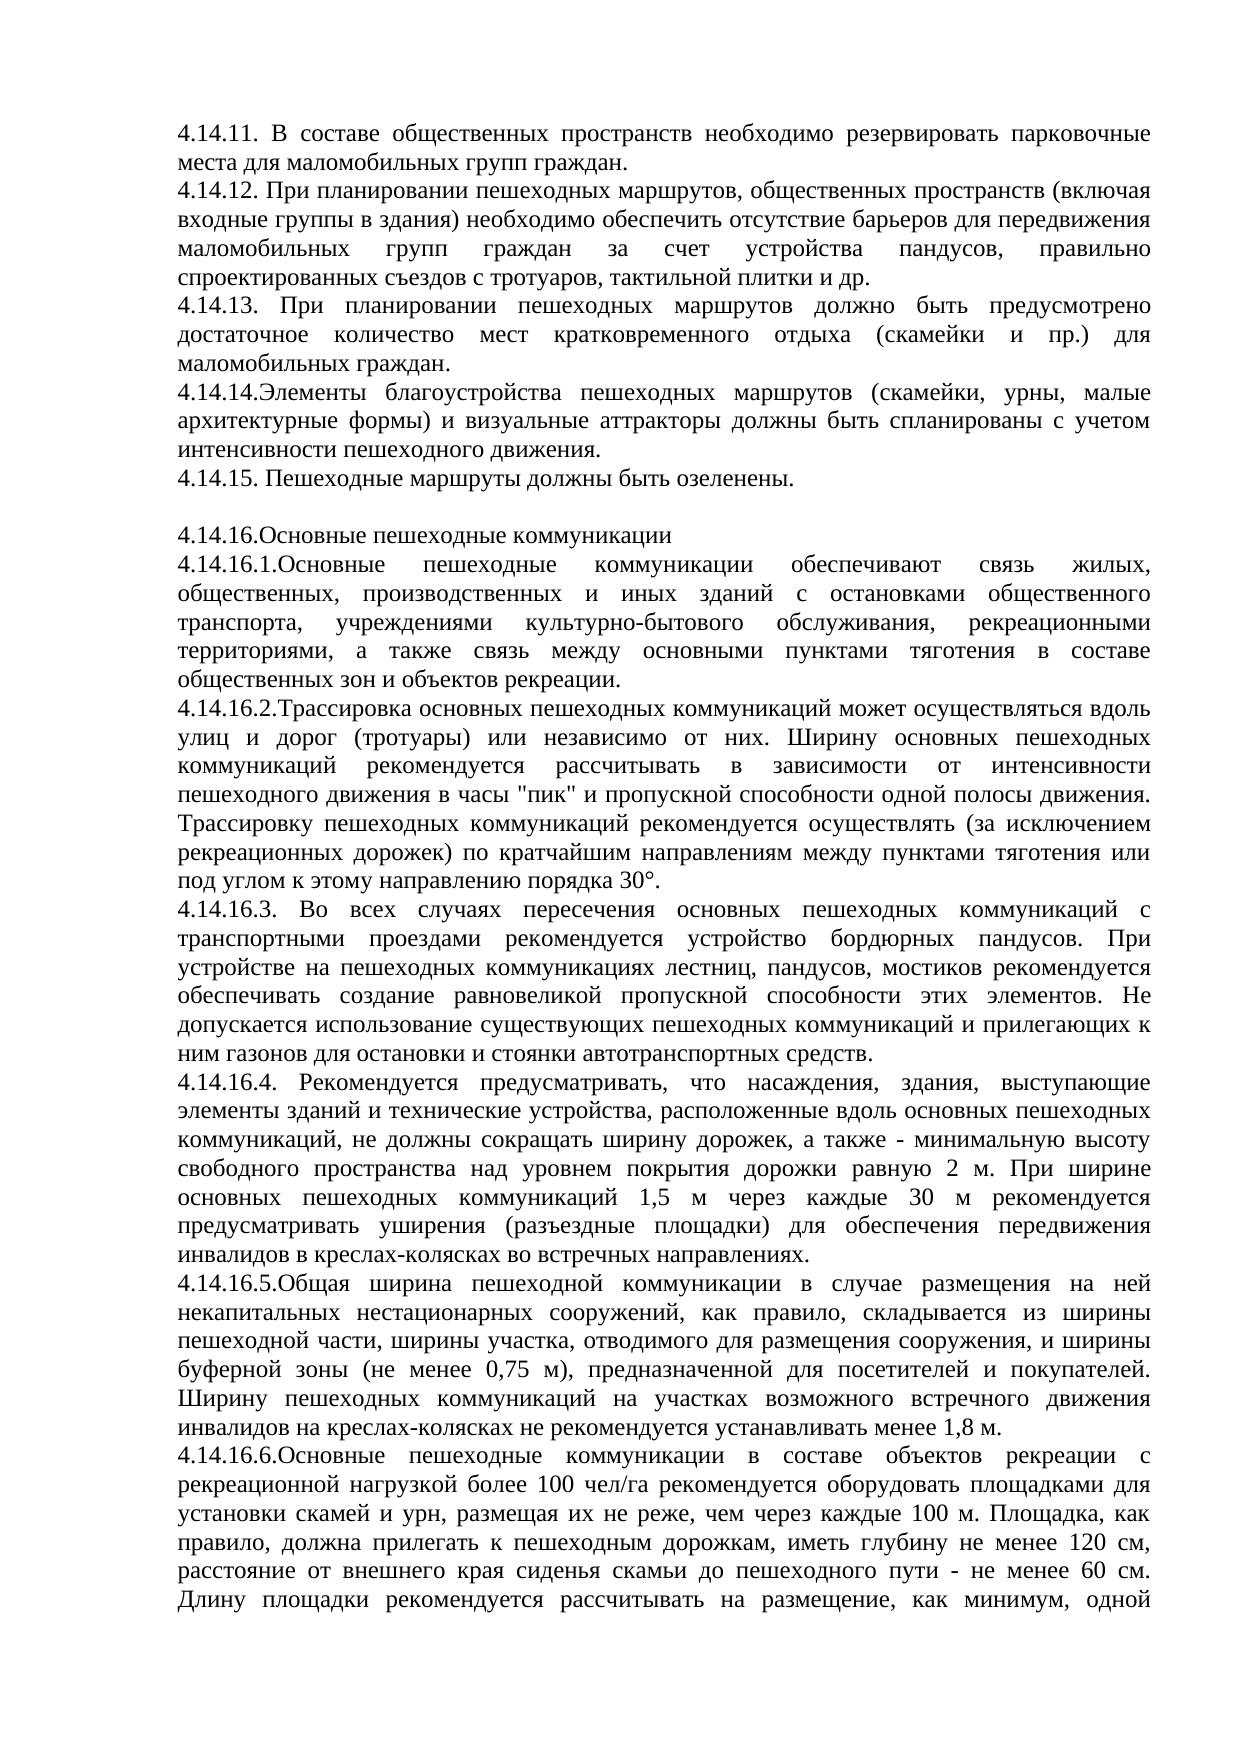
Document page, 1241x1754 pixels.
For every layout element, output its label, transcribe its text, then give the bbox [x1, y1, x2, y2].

text 4.14.16.Основные пешеходные коммуникации [177, 521, 1152, 549]
text 4.14.14.Элементы благоустройства пешеходных маршрутов (скамейки, урны, малые архитектурные формы) и визуальные аттракторы должны быть спланированы с учетом интенсивности пешеходного движения. [177, 377, 1152, 463]
text 4.14.12. При планировании пешеходных маршрутов, общественных пространств (включая входные группы в здания) необходимо обеспечить отсутствие барьеров для передвижения маломобильных групп граждан за счет устройства пандусов, правильно спроектированных съездов с тротуаров, тактильной плитки и др. [177, 176, 1152, 291]
text 4.14.11. В составе общественных пространств необходимо резервировать парковочные места для маломобильных групп граждан. [177, 118, 1152, 176]
text 4.14.15. Пешеходные маршруты должны быть озеленены. [177, 463, 1152, 492]
text 4.14.16.3. Во всех случаях пересечения основных пешеходных коммуникаций с транспортными проездами рекомендуется устройство бордюрных пандусов. При устройстве на пешеходных коммуникациях лестниц, пандусов, мостиков рекомендуется обеспечивать создание равновеликой пропускной способности этих элементов. Не допускается использование существующих пешеходных коммуникаций и прилегающих к ним газонов для остановки и стоянки автотранспортных средств. [177, 894, 1152, 1067]
text 4.14.16.5.Общая ширина пешеходной коммуникации в случае размещения на ней некапитальных нестационарных сооружений, как правило, складывается из ширины пешеходной части, ширины участка, отводимого для размещения сооружения, и ширины буферной зоны (не менее 0,75 м), предназначенной для посетителей и покупателей. Ширину пешеходных коммуникаций на участках возможного встречного движения инвалидов на креслах-колясках не рекомендуется устанавливать менее 1,8 м. [177, 1268, 1152, 1441]
text 4.14.16.2.Трассировка основных пешеходных коммуникаций может осуществляться вдоль улиц и дорог (тротуары) или независимо от них. Ширину основных пешеходных коммуникаций рекомендуется рассчитывать в зависимости от интенсивности пешеходного движения в часы "пик" и пропускной способности одной полосы движения. Трассировку пешеходных коммуникаций рекомендуется осуществлять (за исключением рекреационных дорожек) по кратчайшим направлениям между пунктами тяготения или под углом к этому направлению порядка 30°. [177, 693, 1152, 894]
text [177, 1441, 1152, 1613]
text 4.14.16.4. Рекомендуется предусматривать, что насаждения, здания, выступающие элементы зданий и технические устройства, расположенные вдоль основных пешеходных коммуникаций, не должны сокращать ширину дорожек, а также - минимальную высоту свободного пространства над уровнем покрытия дорожки равную 2 м. При ширине основных пешеходных коммуникаций 1,5 м через каждые 30 м рекомендуется предусматривать уширения (разъездные площадки) для обеспечения передвижения инвалидов в креслах-колясках во встречных направлениях. [177, 1067, 1152, 1268]
text 4.14.13. При планировании пешеходных маршрутов должно быть предусмотрено достаточное количество мест кратковременного отдыха (скамейки и пр.) для маломобильных граждан. [177, 291, 1152, 377]
text 4.14.16.1.Основные пешеходные коммуникации обеспечивают связь жилых, общественных, производственных и иных зданий с остановками общественного транспорта, учреждениями культурно-бытового обслуживания, рекреационными территориями, а также связь между основными пунктами тяготения в составе общественных зон и объектов рекреации. [177, 549, 1152, 693]
